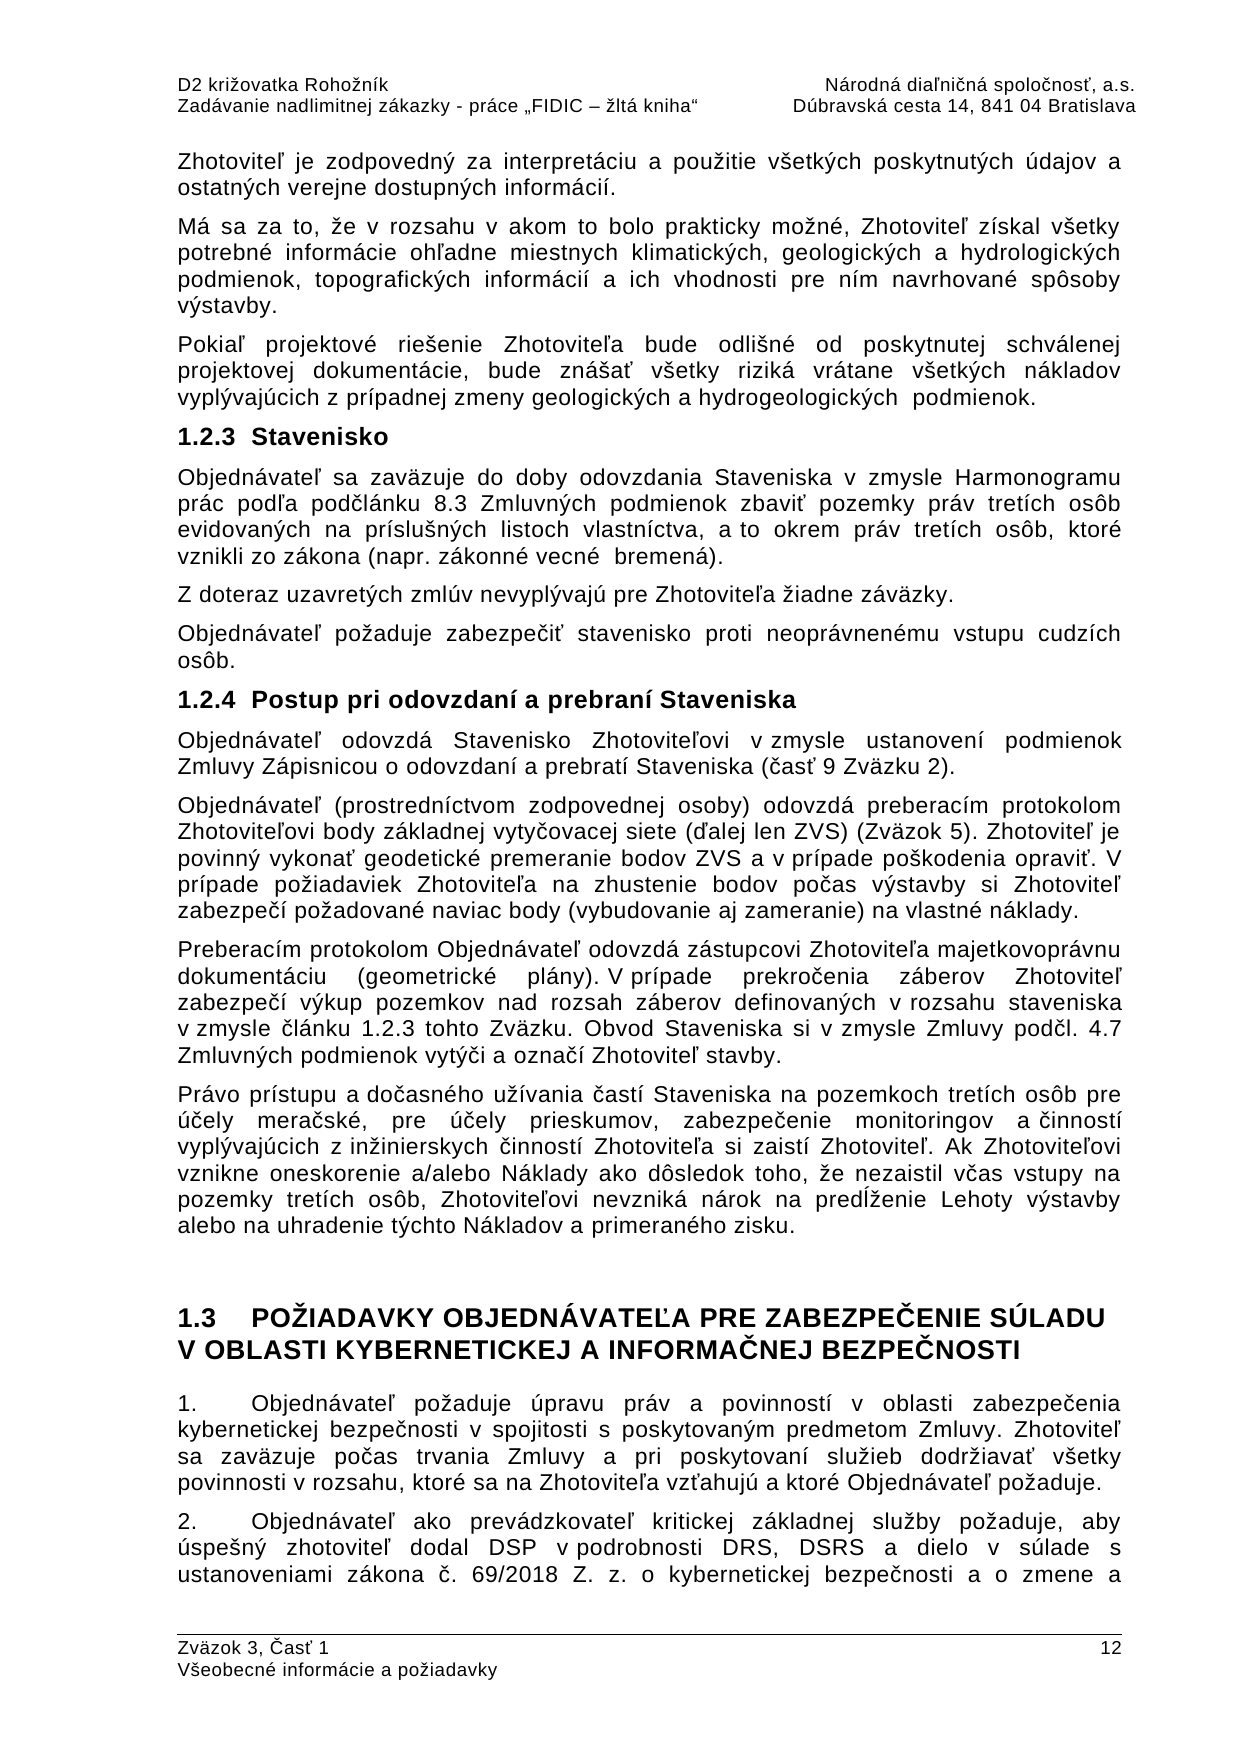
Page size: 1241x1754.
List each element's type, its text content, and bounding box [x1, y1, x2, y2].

text Objednávateľ sa zaväzuje do doby odovzdania Staveniska v zmysle Harmonogramu prác podľa podčlánku 8.3 Zmluvných podmienok zbaviť pozemky práv tretích osôb evidovaných na príslušných listoch vlastníctva, a to okrem práv tretích osôb, ktoré vznikli zo zákona (napr. zákonné vecné bremená). [177, 463, 1122, 569]
text Zhotoviteľ je zodpovedný za interpretáciu a použitie všetkých poskytnutých údajov a ostatných verejne dostupných informácií. [177, 148, 1122, 200]
text 1. Objednávateľ požaduje úpravu práv a povinností v oblasti zabezpečenia kybernetickej bezpečnosti v spojitosti s poskytovaným predmetom Zmluvy. Zhotoviteľ sa zaväzuje počas trvania Zmluvy a pri poskytovaní služieb dodržiavať všetky povinnosti v rozsahu, ktoré sa na Zhotoviteľa vzťahujú a ktoré Objednávateľ požaduje. [177, 1390, 1122, 1495]
text Má sa za to, že v rozsahu v akom to bolo prakticky možné, Zhotoviteľ získal všetky potrebné informácie ohľadne miestnych klimatických, geologických a hydrologických podmienok, topografických informácií a ich vhodnosti pre ním navrhované spôsoby výstavby. [177, 213, 1122, 318]
subtitle 1.3 Požiadavky objednávateľa pre zabezpečenie súladu v oblasti kybernetickej a informačnej bezpečnosti [177, 1302, 1122, 1365]
text Preberacím protokolom Objednávateľ odovzdá zástupcovi Zhotoviteľa majetkovoprávnu dokumentáciu (geometrické plány). V prípade prekročenia záberov Zhotoviteľ zabezpečí výkup pozemkov nad rozsah záberov definovaných v rozsahu staveniska v zmysle článku 1.2.3 tohto Zväzku. Obvod Staveniska si v zmysle Zmluvy podčl. 4.7 Zmluvných podmienok vytýči a označí Zhotoviteľ stavby. [177, 936, 1122, 1068]
text Objednávateľ odovzdá Stavenisko Zhotoviteľovi v zmysle ustanovení podmienok Zmluvy Zápisnicou o odovzdaní a prebratí Staveniska (časť 9 Zväzku 2). [177, 727, 1122, 779]
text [177, 1508, 1122, 1587]
text Z doteraz uzavretých zmlúv nevyplývajú pre Zhotoviteľa žiadne záväzky. [177, 581, 1122, 608]
text Pokiaľ projektové riešenie Zhotoviteľa bude odlišné od poskytnutej schválenej projektovej dokumentácie, bude znášať všetky riziká vrátane všetkých nákladov vyplývajúcich z prípadnej zmeny geologických a hydrogeologických podmienok. [177, 331, 1122, 410]
text Právo prístupu a dočasného užívania častí Staveniska na pozemkoch tretích osôb pre účely meračské, pre účely prieskumov, zabezpečenie monitoringov a činností vyplývajúcich z inžinierskych činností Zhotoviteľa si zaistí Zhotoviteľ. Ak Zhotoviteľovi vznikne oneskorenie a/alebo Náklady ako dôsledok toho, že nezaistil včas vstupy na pozemky tretích osôb, Zhotoviteľovi nevzniká nárok na predĺženie Lehoty výstavby alebo na uhradenie týchto Nákladov a primeraného zisku. [177, 1081, 1122, 1239]
text Objednávateľ (prostredníctvom zodpovednej osoby) odovzdá preberacím protokolom Zhotoviteľovi body základnej vytyčovacej siete (ďalej len ZVS) (Zväzok 5). Zhotoviteľ je povinný vykonať geodetické premeranie bodov ZVS a v prípade poškodenia opraviť. V prípade požiadaviek Zhotoviteľa na zhustenie bodov počas výstavby si Zhotoviteľ zabezpečí požadované naviac body (vybudovanie aj zameranie) na vlastné náklady. [177, 792, 1122, 924]
subtitle 1.2.4 Postup pri odovzdaní a prebraní Staveniska [177, 686, 1122, 714]
subtitle 1.2.3 Stavenisko [177, 422, 1122, 451]
text Objednávateľ požaduje zabezpečiť stavenisko proti neoprávnenému vstupu cudzích osôb. [177, 620, 1122, 673]
